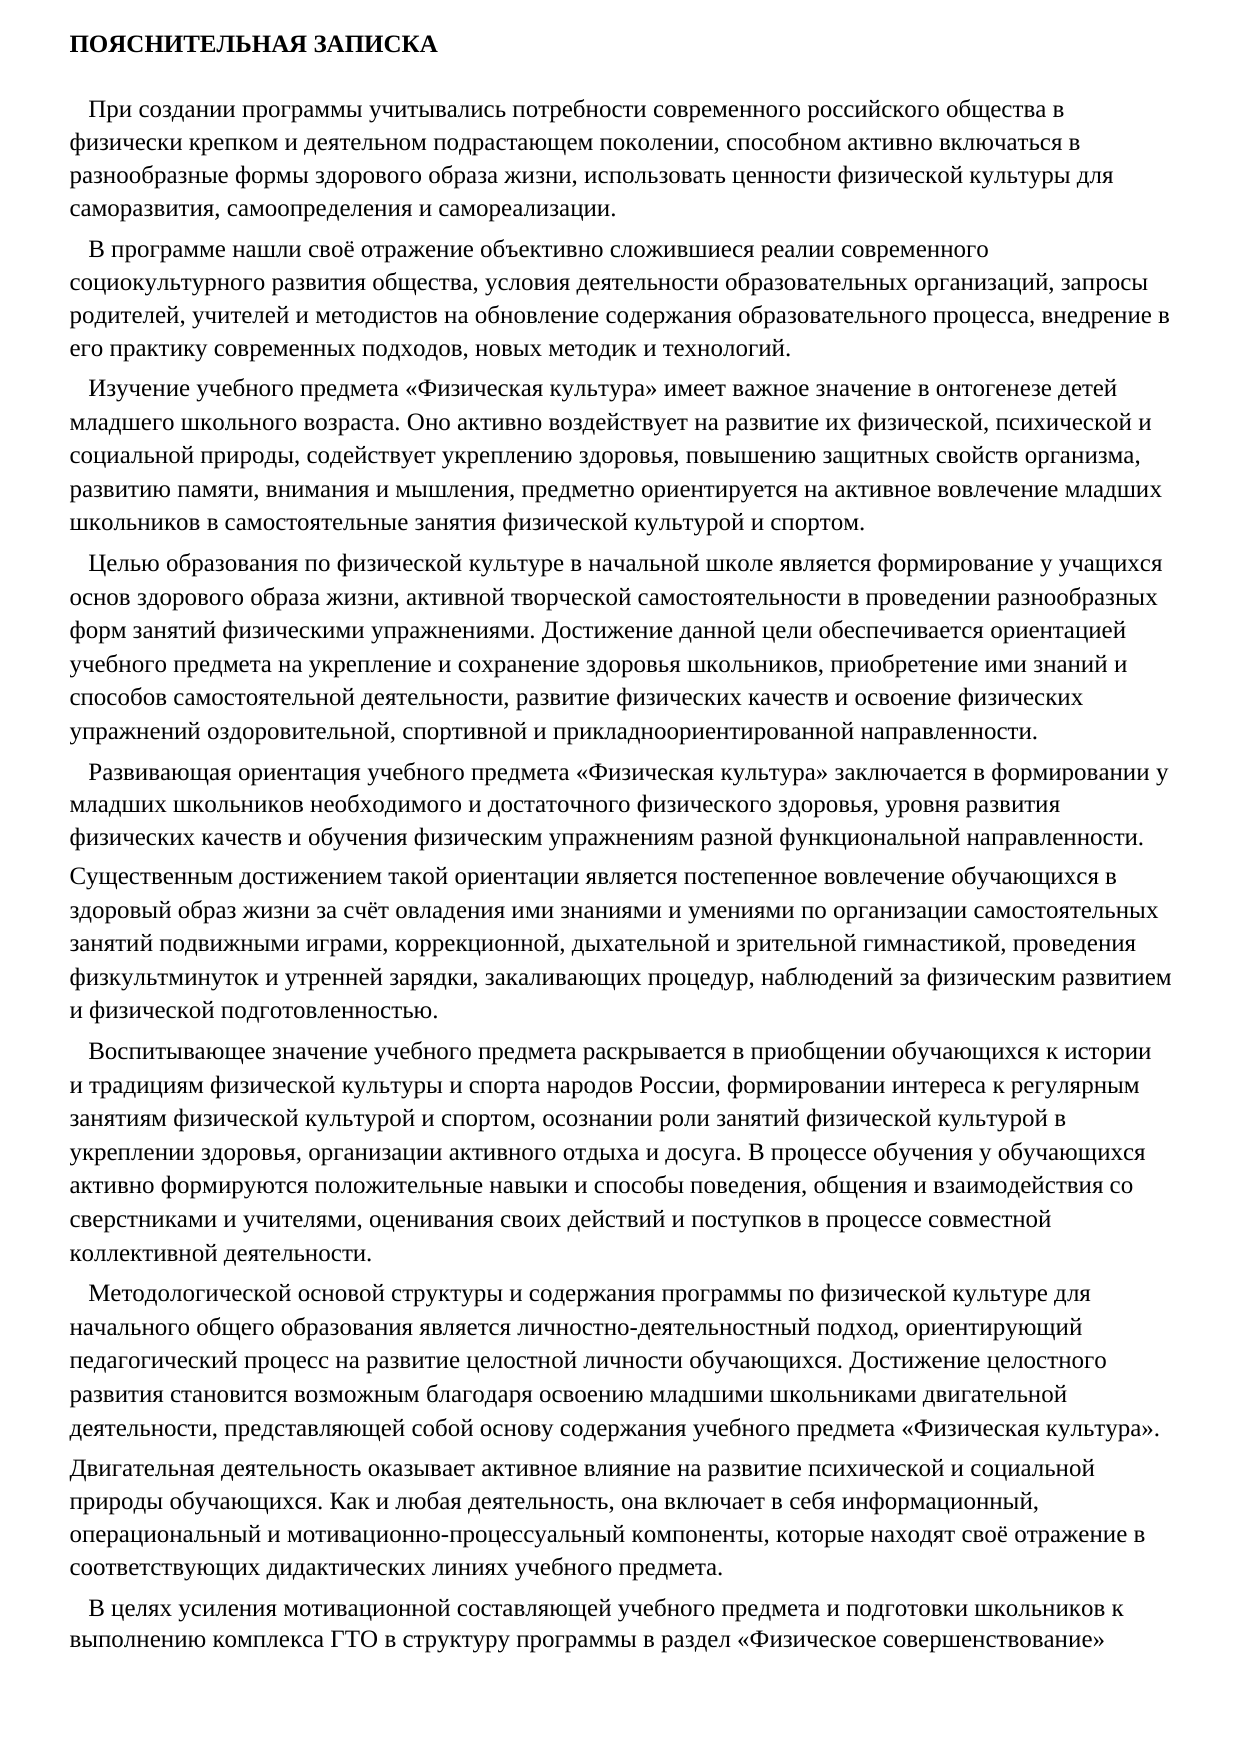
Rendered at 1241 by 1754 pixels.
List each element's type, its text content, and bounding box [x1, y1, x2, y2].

text Изучение учебного предмета «Физическая культура» имеет важное значение в онтогенезе детей младшего школьного возраста. Оно активно воздействует на развитие их физической, психической и социальной природы, содействует укреплению здоровья, повышению защитных свойств организма, развитию памяти, внимания и мышления, предметно ориентируется на активное вовлечение младших школьников в самостоятельные занятия физической культурой и спортом. [69, 373, 1173, 536]
text Двигательная деятельность оказывает активное влияние на развитие психической и социальной природы обучающихся. Как и любая деятельность, она включает в себя информационный, операциональный и мотивационно-процессуальный компоненты, которые находят своё отражение в соответствующих дидактических линиях учебного предмета. [69, 1453, 1158, 1581]
text В программе нашли своё отражение объективно сложившиеся реалии современного социокультурного развития общества, условия деятельности образовательных организаций, запросы родителей, учителей и методистов на обновление содержания образовательного процесса, внедрение в его практику современных подходов, новых методик и технологий. [69, 234, 1173, 362]
text В целях усиления мотивационной составляющей учебного предмета и подготовки школьников к выполнению комплекса ГТО в структуру программы в раздел «Физическое совершенствование» [69, 1593, 1128, 1653]
text Методологической основой структуры и содержания программы по физической культуре для начального общего образования является личностно-деятельностный подход, ориентирующий педагогический процесс на развитие целостной личности обучающихся. Достижение целостного развития становится возможным благодаря освоению младшими школьниками двигательной деятельности, представляющей собой основу содержания учебного предмета «Физическая культура». [69, 1278, 1173, 1441]
text Целью образования по физической культуре в начальной школе является формирование у учащихся основ здорового образа жизни, активной творческой самостоятельности в проведении разнообразных форм занятий физическими упражнениями. Достижение данной цели обеспечивается ориентацией учебного предмета на укрепление и сохранение здоровья школьников, приобретение ими знаний и способов самостоятельной деятельности, развитие физических качеств и освоение физических упражнений оздоровительной, спортивной и прикладноориентированной направленности. [69, 548, 1173, 745]
text Существенным достижением такой ориентации является постепенное вовлечение обучающихся в здоровый образ жизни за счёт овладения ими знаниями и умениями по организации самостоятельных занятий подвижными играми, коррекционной, дыхательной и зрительной гимнастикой, проведения физкультминуток и утренней зарядки, закаливающих процедур, наблюдений за физическим развитием и физической подготовленностью. [69, 861, 1173, 1024]
text При создании программы учитывались потребности современного российского общества в физически крепком и деятельном подрастающем поколении, способном активно включаться в разнообразные формы здорового образа жизни, использовать ценности физической культуры для саморазвития, самоопределения и самореализации. [69, 94, 1128, 222]
text Развивающая ориентация учебного предмета «Физическая культура» заключается в формировании у младших школьников необходимого и достаточного физического здоровья, уровня развития физических качеств и обучения физическим упражнениям разной функциональной направленности. [69, 757, 1173, 850]
text Воспитывающее значение учебного предмета раскрывается в приобщении обучающихся к истории и традициям физической культуры и спорта народов России, формировании интереса к регулярным занятиям физической культурой и спортом, осознании роли занятий физической культурой в укреплении здоровья, организации активного отдыха и досуга. В процессе обучения у обучающихся активно формируются положительные навыки и способы поведения, общения и взаимодействия со сверстниками и учителями, оценивания своих действий и поступков в процессе совместной коллективной деятельности. [69, 1036, 1158, 1266]
text ПОЯСНИТЕЛЬНАЯ ЗАПИСКА [69, 31, 1173, 58]
